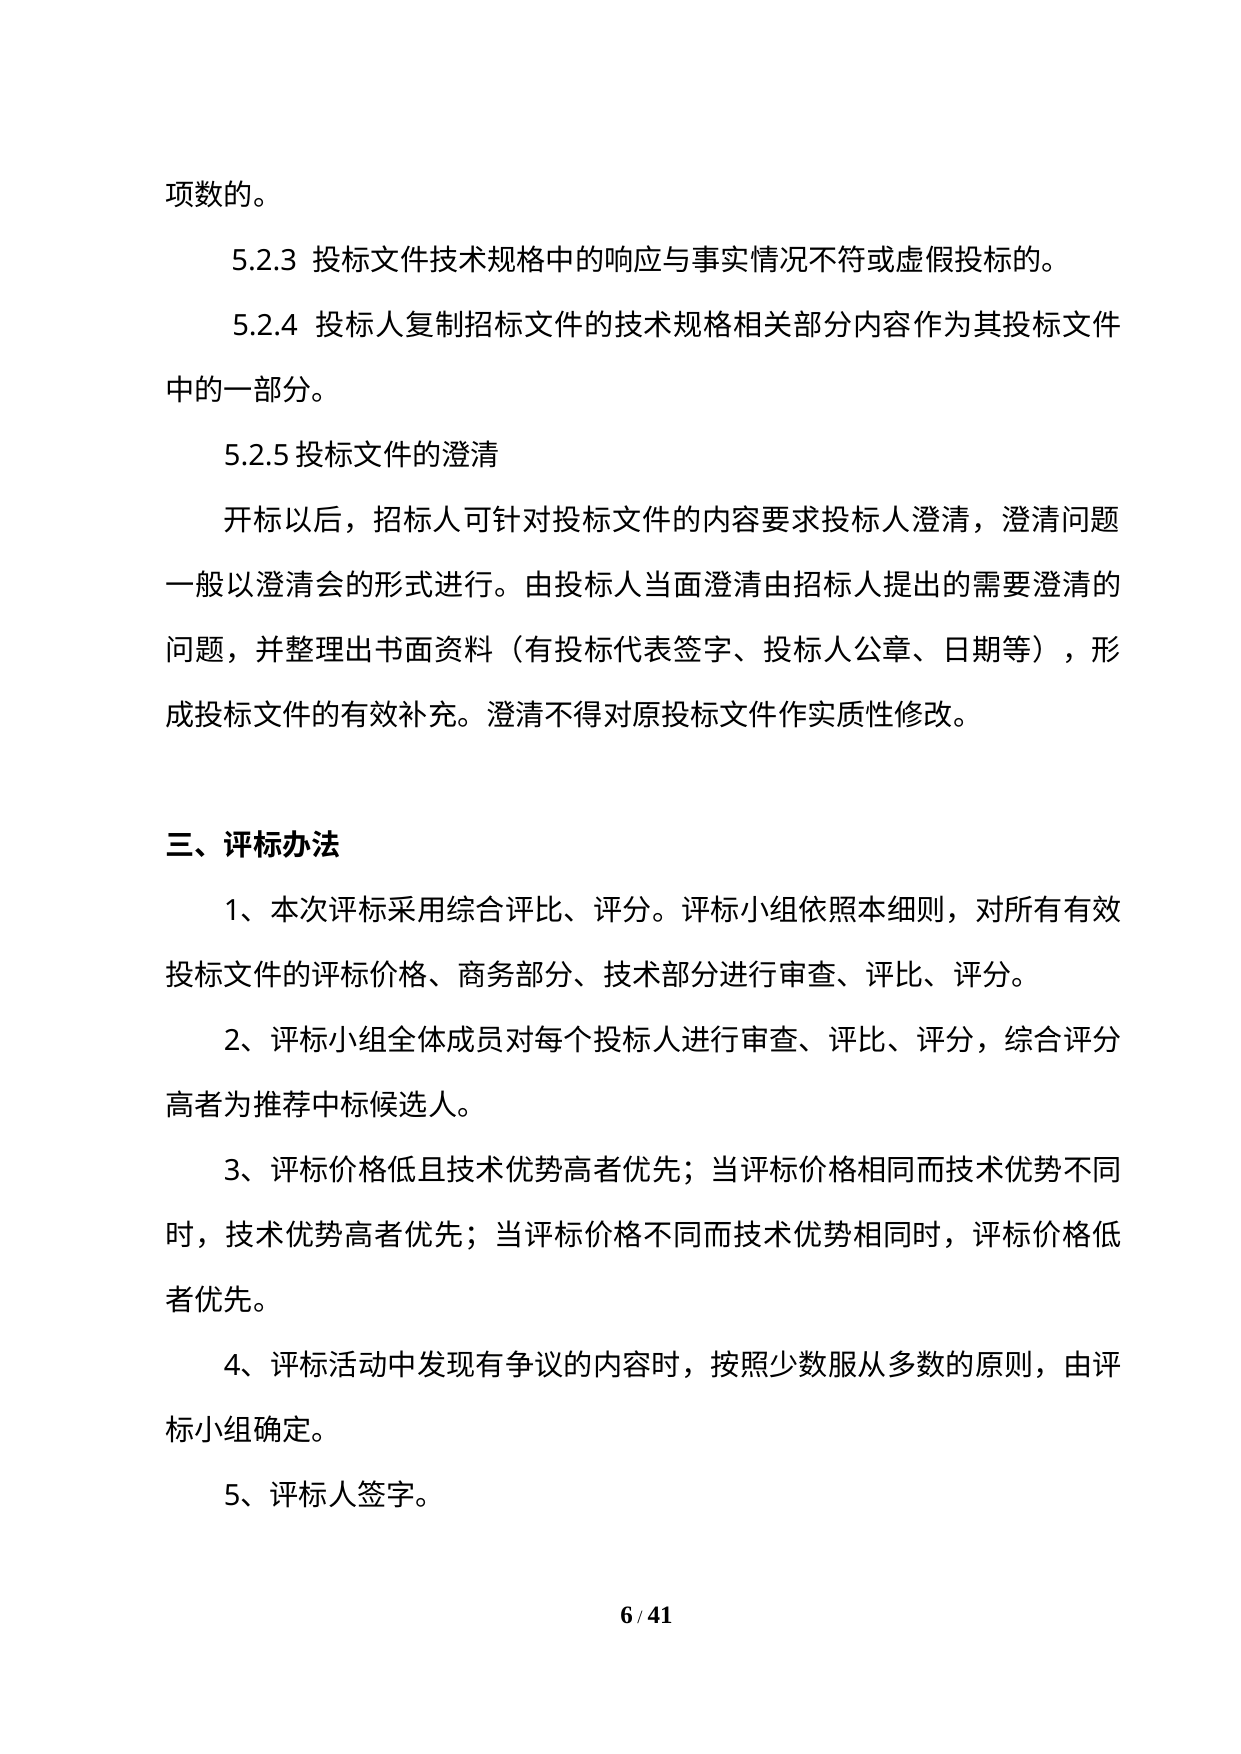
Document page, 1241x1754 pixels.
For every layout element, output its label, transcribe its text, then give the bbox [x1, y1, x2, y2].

text 5、评标人签字。 [165, 1460, 1122, 1525]
text 4、评标活动中发现有争议的内容时，按照少数服从多数的原则，由评标小组确定。 [165, 1330, 1122, 1460]
text 1、本次评标采用综合评比、评分。评标小组依照本细则，对所有有效投标文件的评标价格、商务部分、技术部分进行审查、评比、评分。 [165, 875, 1122, 1005]
text 三、评标办法 [165, 810, 1122, 875]
text 5.2.5投标文件的澄清 [165, 420, 1122, 485]
text 5.2.3 投标文件技术规格中的响应与事实情况不符或虚假投标的。 [165, 225, 1122, 290]
text 5.2.4 投标人复制招标文件的技术规格相关部分内容作为其投标文件中的一部分。 [165, 290, 1122, 420]
text 2、评标小组全体成员对每个投标人进行审查、评比、评分，综合评分高者为推荐中标候选人。 [165, 1005, 1122, 1135]
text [165, 160, 1122, 225]
text 开标以后，招标人可针对投标文件的内容要求投标人澄清，澄清问题一般以澄清会的形式进行。由投标人当面澄清由招标人提出的需要澄清的问题，并整理出书面资料（有投标代表签字、投标人公章、日期等），形成投标文件的有效补充。澄清不得对原投标文件作实质性修改。 [165, 485, 1122, 745]
text 3、评标价格低且技术优势高者优先；当评标价格相同而技术优势不同时，技术优势高者优先；当评标价格不同而技术优势相同时，评标价格低者优先。 [165, 1135, 1122, 1330]
